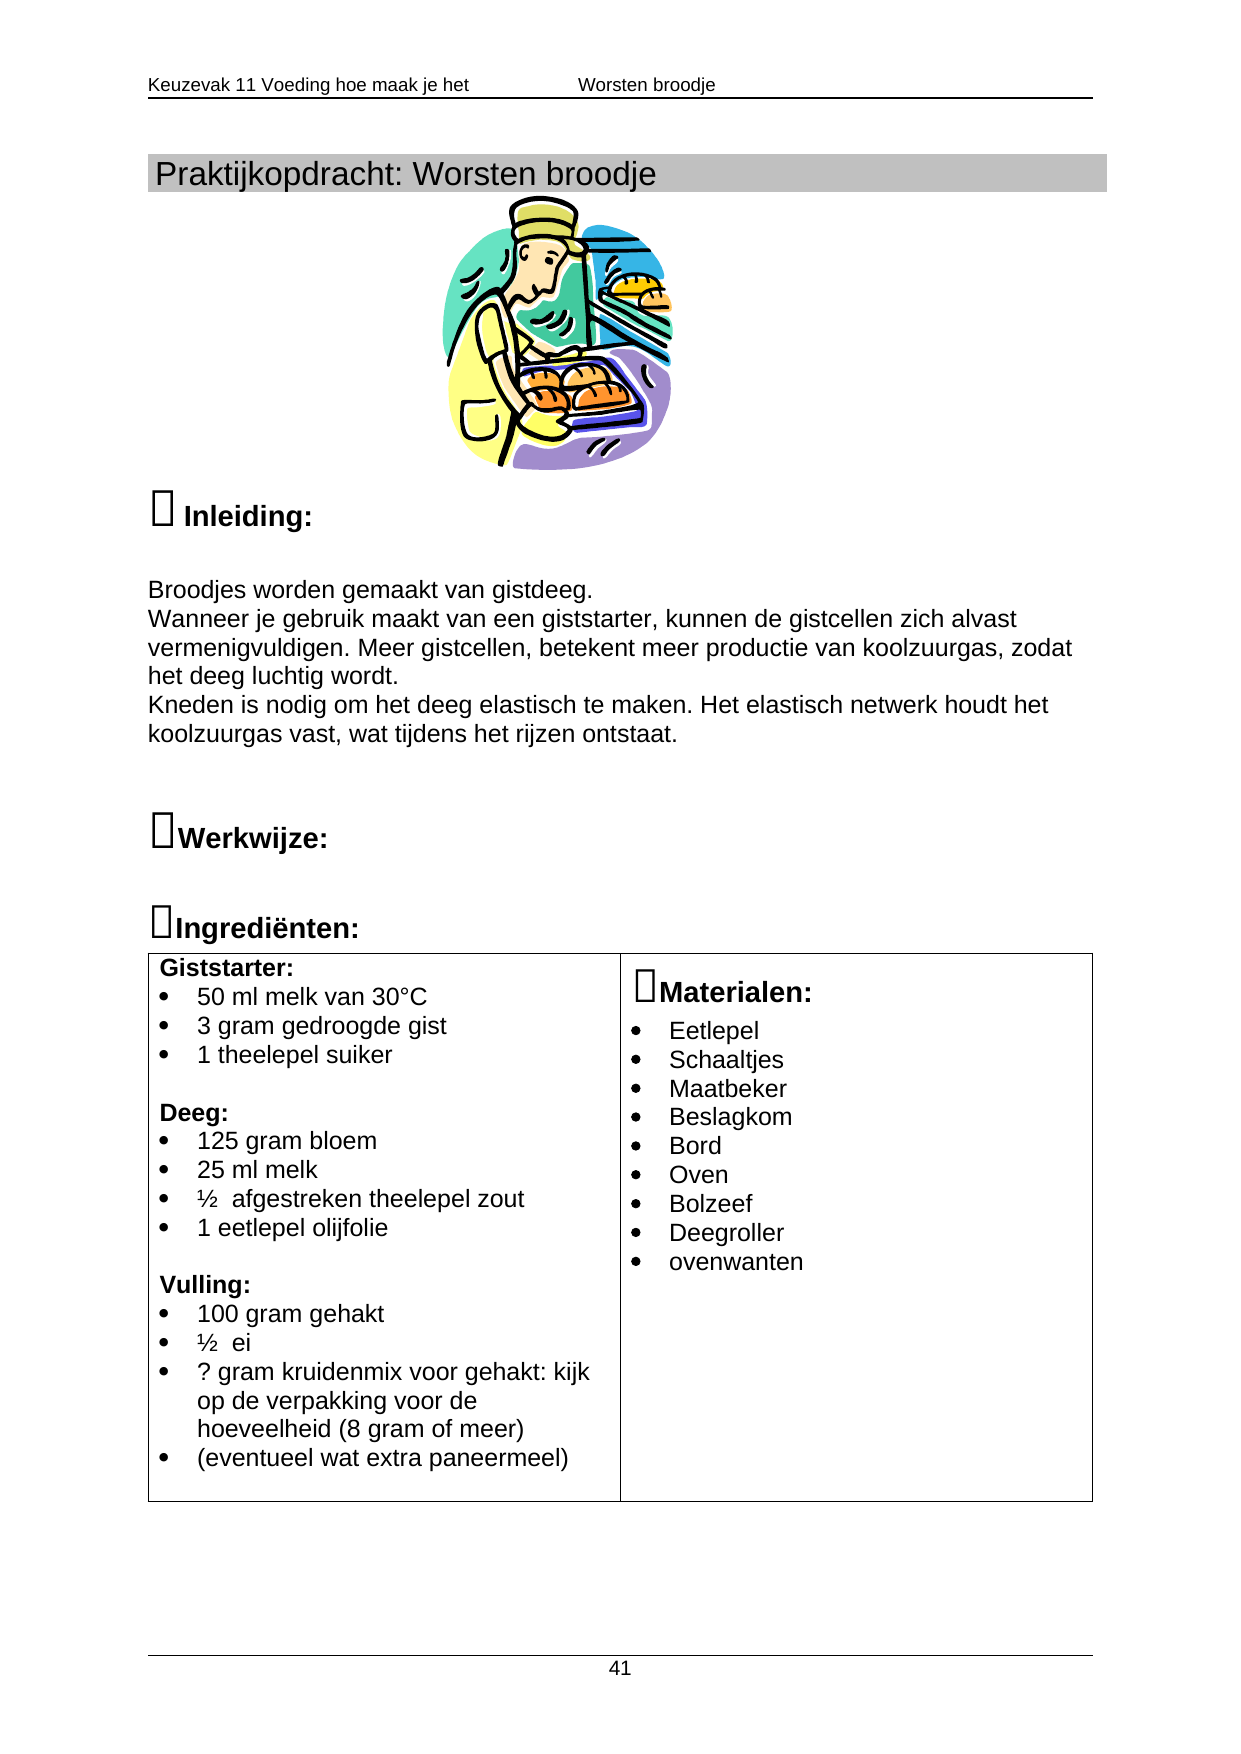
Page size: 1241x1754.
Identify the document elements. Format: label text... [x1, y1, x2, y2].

text Werkwijze: [148, 796, 1093, 864]
text  Inleiding: [148, 473, 1093, 542]
table_header Materialen: Eetlepel Schaaltjes Maatbeker Beslagkom Bord Oven Bolzeef Deegroller ovenwanten [621, 954, 1092, 1501]
text Wanneer je gebruik maakt van een giststarter, kunnen de gistcellen zich alvast vermenigvuldigen. Meer gistcellen, betekent meer productie van koolzuurgas, zodat het deeg luchtig wordt. [148, 604, 1093, 690]
text Kneden is nodig om het deeg elastisch te maken. Het elastisch netwerk houdt het koolzuurgas vast, wat tijdens het rijzen ontstaat. [148, 690, 1093, 748]
text Broodjes worden gemaakt van gistdeeg. [148, 575, 1093, 604]
table_header Giststarter: 50 ml melk van 3 gram gedroogde gist 1 theelepel suiker Deeg: 125 gram bloem 25 ml melk ½ afgestreken theelepel zout 1 eetlepel olijfolie Vulling: 100 gram gehakt ½ ei ? gram kruidenmix voor gehakt: kijk op de verpakking voor de hoeveelheid (8 gram of meer) (eventueel wat extra paneermeel) [149, 954, 620, 1501]
table_header Praktijkopdracht: Worsten broodje [148, 154, 1107, 192]
text Ingrediënten: [148, 890, 1093, 952]
